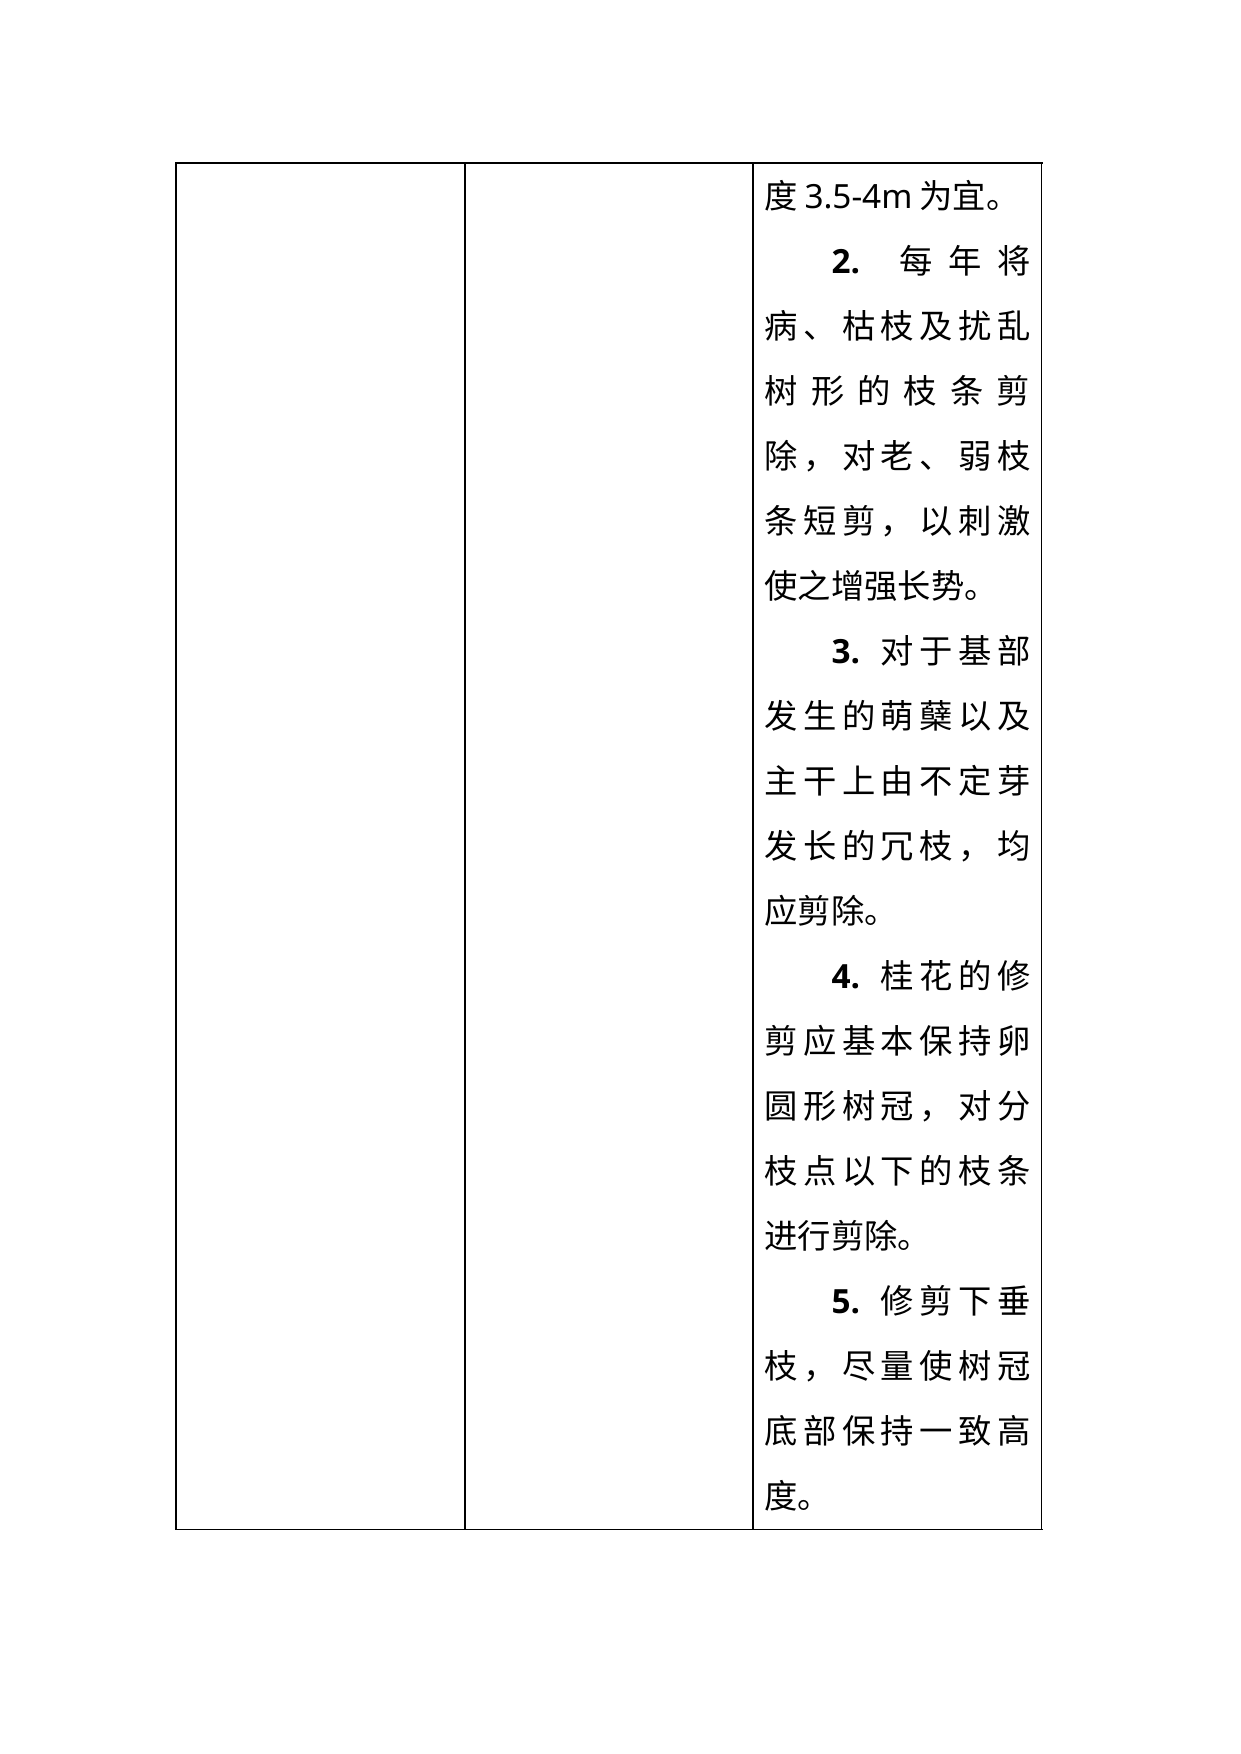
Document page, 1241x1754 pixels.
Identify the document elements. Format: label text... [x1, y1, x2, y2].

table_cell 1 [177, 164, 464, 1528]
table_cell [466, 164, 752, 1528]
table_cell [754, 164, 1041, 1528]
